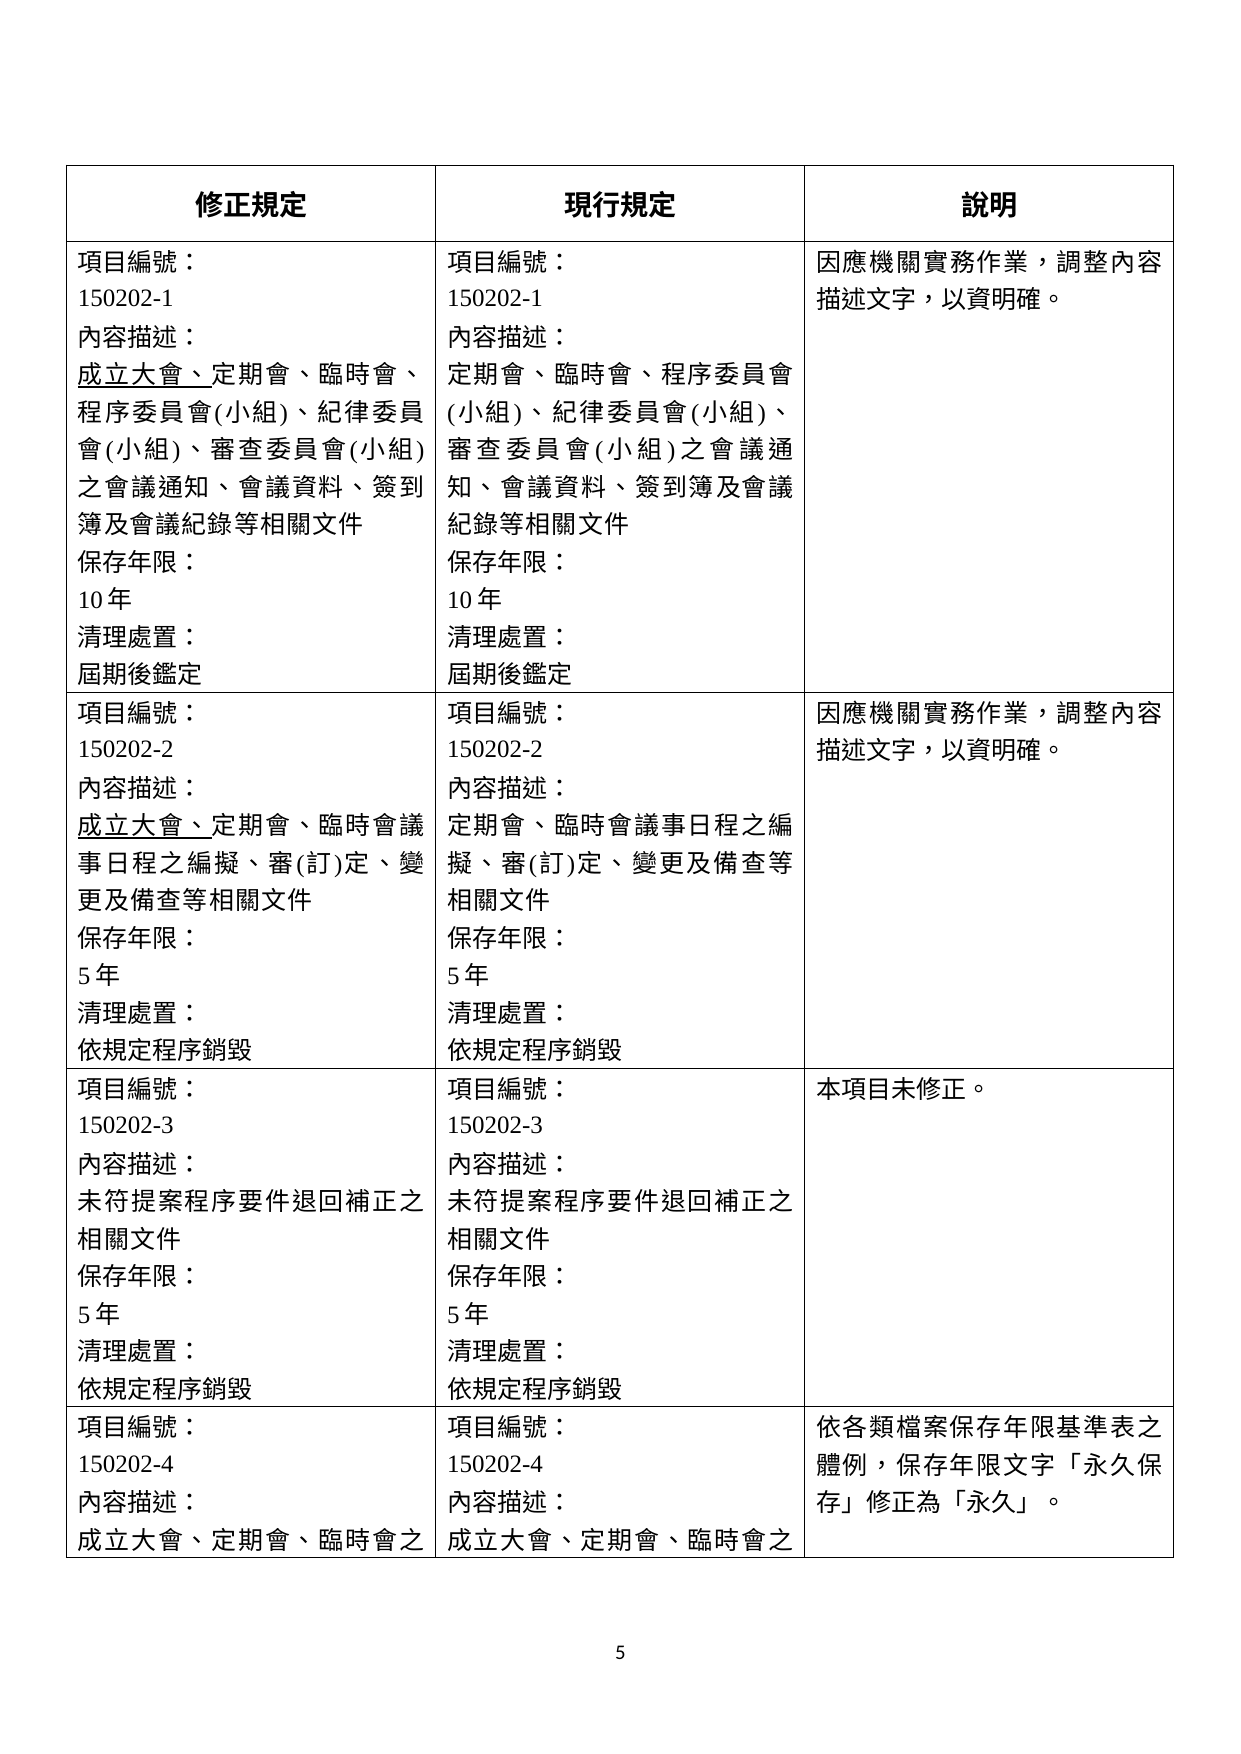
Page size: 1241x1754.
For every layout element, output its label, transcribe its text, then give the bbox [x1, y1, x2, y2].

table_header 現行規定 [436, 166, 804, 241]
table_cell 項目編號： 150202-1 內容描述： 定期會、臨時會、程序委員會(小組)、紀律委員會(小組)、審查委員會(小組)之會議通知、會議資料、簽到簿及會議紀錄等相關文件 保存年限： 10年 清理處置： 屆期後鑑定 [436, 242, 804, 692]
table_cell 本項目未修正。 [805, 1069, 1173, 1406]
table_header 說明 [805, 166, 1173, 241]
table_cell 項目編號： 150202-2 內容描述： 定期會、臨時會議事日程之編擬、審(訂)定、變更及備查等相關文件 保存年限： 5年 清理處置： 依規定程序銷毀 [436, 693, 804, 1068]
table_cell 項目編號： 150202-1 內容描述： 成立大會、定期會、臨時會、程序委員會(小組)、紀律委員會(小組)、審查委員會(小組)之會議通知、會議資料、簽到簿及會議紀錄等相關文件 保存年限： 10年 清理處置： 屆期後鑑定 [67, 242, 435, 692]
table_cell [436, 1407, 804, 1557]
table_cell 項目編號： 150202-2 內容描述： 成立大會、定期會、臨時會議事日程之編擬、審(訂)定、變更及備查等相關文件 保存年限： 5年 清理處置： 依規定程序銷毀 [67, 693, 435, 1068]
table_cell 依各類檔案保存年限基準表之體例，保存年限文字「永久保存」修正為「永久」。 [805, 1407, 1173, 1557]
table_cell 項目編號： 150202-3 內容描述： 未符提案程序要件退回補正之相關文件 保存年限： 5年 清理處置： 依規定程序銷毀 [67, 1069, 435, 1406]
table_cell 因應機關實務作業，調整內容描述文字，以資明確。 [805, 242, 1173, 692]
table_cell 項目編號： 150202-3 內容描述： 未符提案程序要件退回補正之相關文件 保存年限： 5年 清理處置： 依規定程序銷毀 [436, 1069, 804, 1406]
table_cell 因應機關實務作業，調整內容描述文字，以資明確。 [805, 693, 1173, 1068]
table_header 修正規定 [67, 166, 435, 241]
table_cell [67, 1407, 435, 1557]
